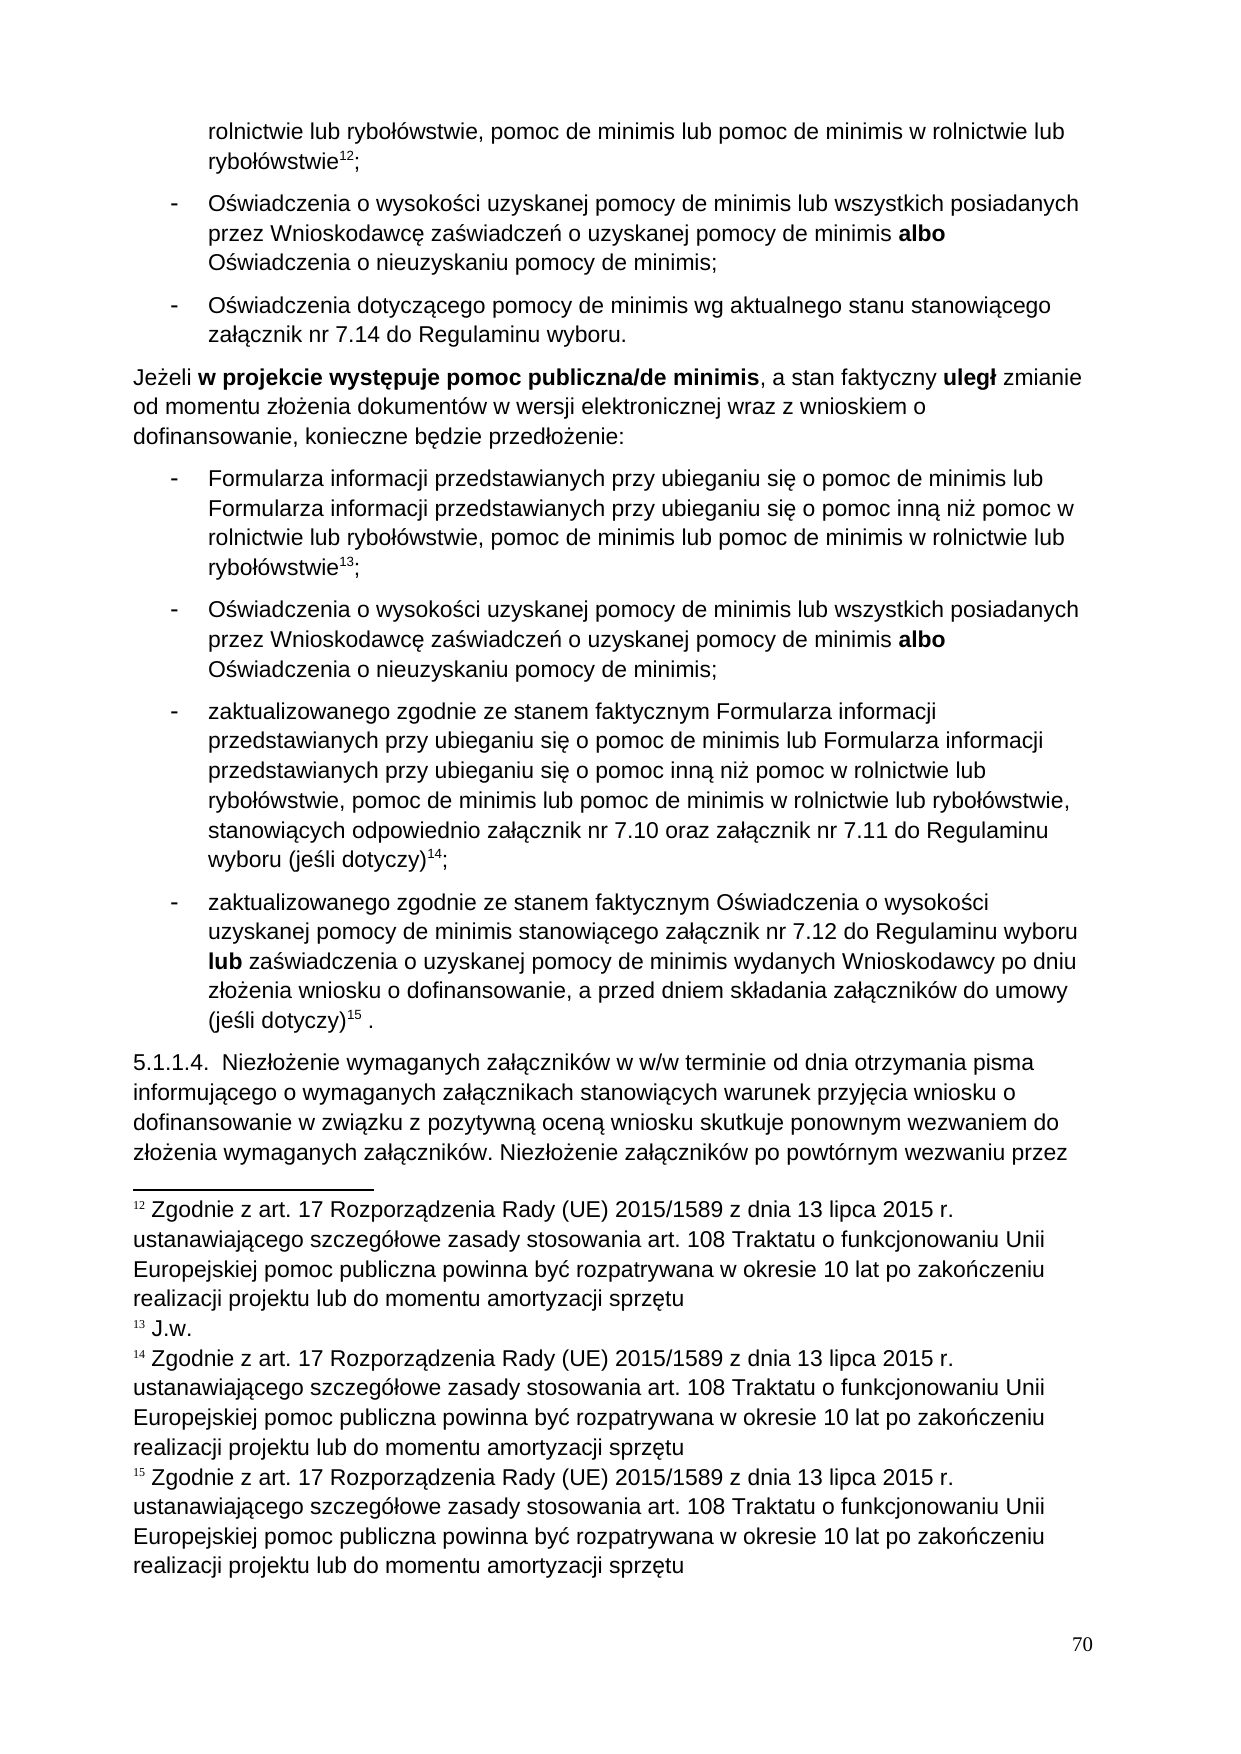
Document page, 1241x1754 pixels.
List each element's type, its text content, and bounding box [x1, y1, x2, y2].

list zaktualizowanego zgodnie ze stanem faktycznym Formularza informacji przedstawianych przy ubieganiu się o pomoc de minimis lub Formularza informacji przedstawianych przy ubieganiu się o pomoc inną niż pomoc w rolnictwie lub rybołówstwie, pomoc de minimis lub pomoc de minimis w rolnictwie lub rybołówstwie, stanowiących odpowiednio załącznik nr 7.10 oraz załącznik nr 7.11 do Regulaminu wyboru (jeśli dotyczy); [170, 698, 1092, 873]
list Oświadczenia dotyczącego pomocy de minimis wg aktualnego stanu stanowiącego załącznik nr 7.14 do Regulaminu wyboru. [170, 292, 1092, 348]
list Oświadczenia o wysokości uzyskanej pomocy de minimis lub wszystkich posiadanych przez Wnioskodawcę zaświadczeń o uzyskanej pomocy de minimis albo Oświadczenia o nieuzyskaniu pomocy de minimis; [170, 596, 1092, 682]
list Niezłożenie wymaganych załączników w w/w terminie od dnia otrzymania pisma informującego o wymaganych załącznikach stanowiących warunek przyjęcia wniosku o dofinansowanie w związku z pozytywną oceną wniosku skutkuje ponownym wezwaniem do złożenia wymaganych załączników. Niezłożenie załączników po powtórnym wezwaniu przez IP do ich złożenia oznacza, iż Wnioskodawca rezygnuje z podpisania umowy o dofinansowanie. [133, 1049, 1092, 1165]
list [170, 118, 1092, 174]
text Jeżeli w projekcie występuje pomoc publiczna/de minimis, a stan faktyczny uległ zmianie od momentu złożenia dokumentów w wersji elektronicznej wraz z wnioskiem o dofinansowanie, konieczne będzie przedłożenie: [133, 363, 1092, 449]
list Oświadczenia o wysokości uzyskanej pomocy de minimis lub wszystkich posiadanych przez Wnioskodawcę zaświadczeń o uzyskanej pomocy de minimis albo Oświadczenia o nieuzyskaniu pomocy de minimis; [170, 190, 1092, 276]
list zaktualizowanego zgodnie ze stanem faktycznym Oświadczenia o wysokości uzyskanej pomocy de minimis stanowiącego załącznik nr 7.12 do Regulaminu wyboru lub zaświadczenia o uzyskanej pomocy de minimis wydanych Wnioskodawcy po dniu złożenia wniosku o dofinansowanie, a przed dniem składania załączników do umowy (jeśli dotyczy) . [170, 888, 1092, 1033]
